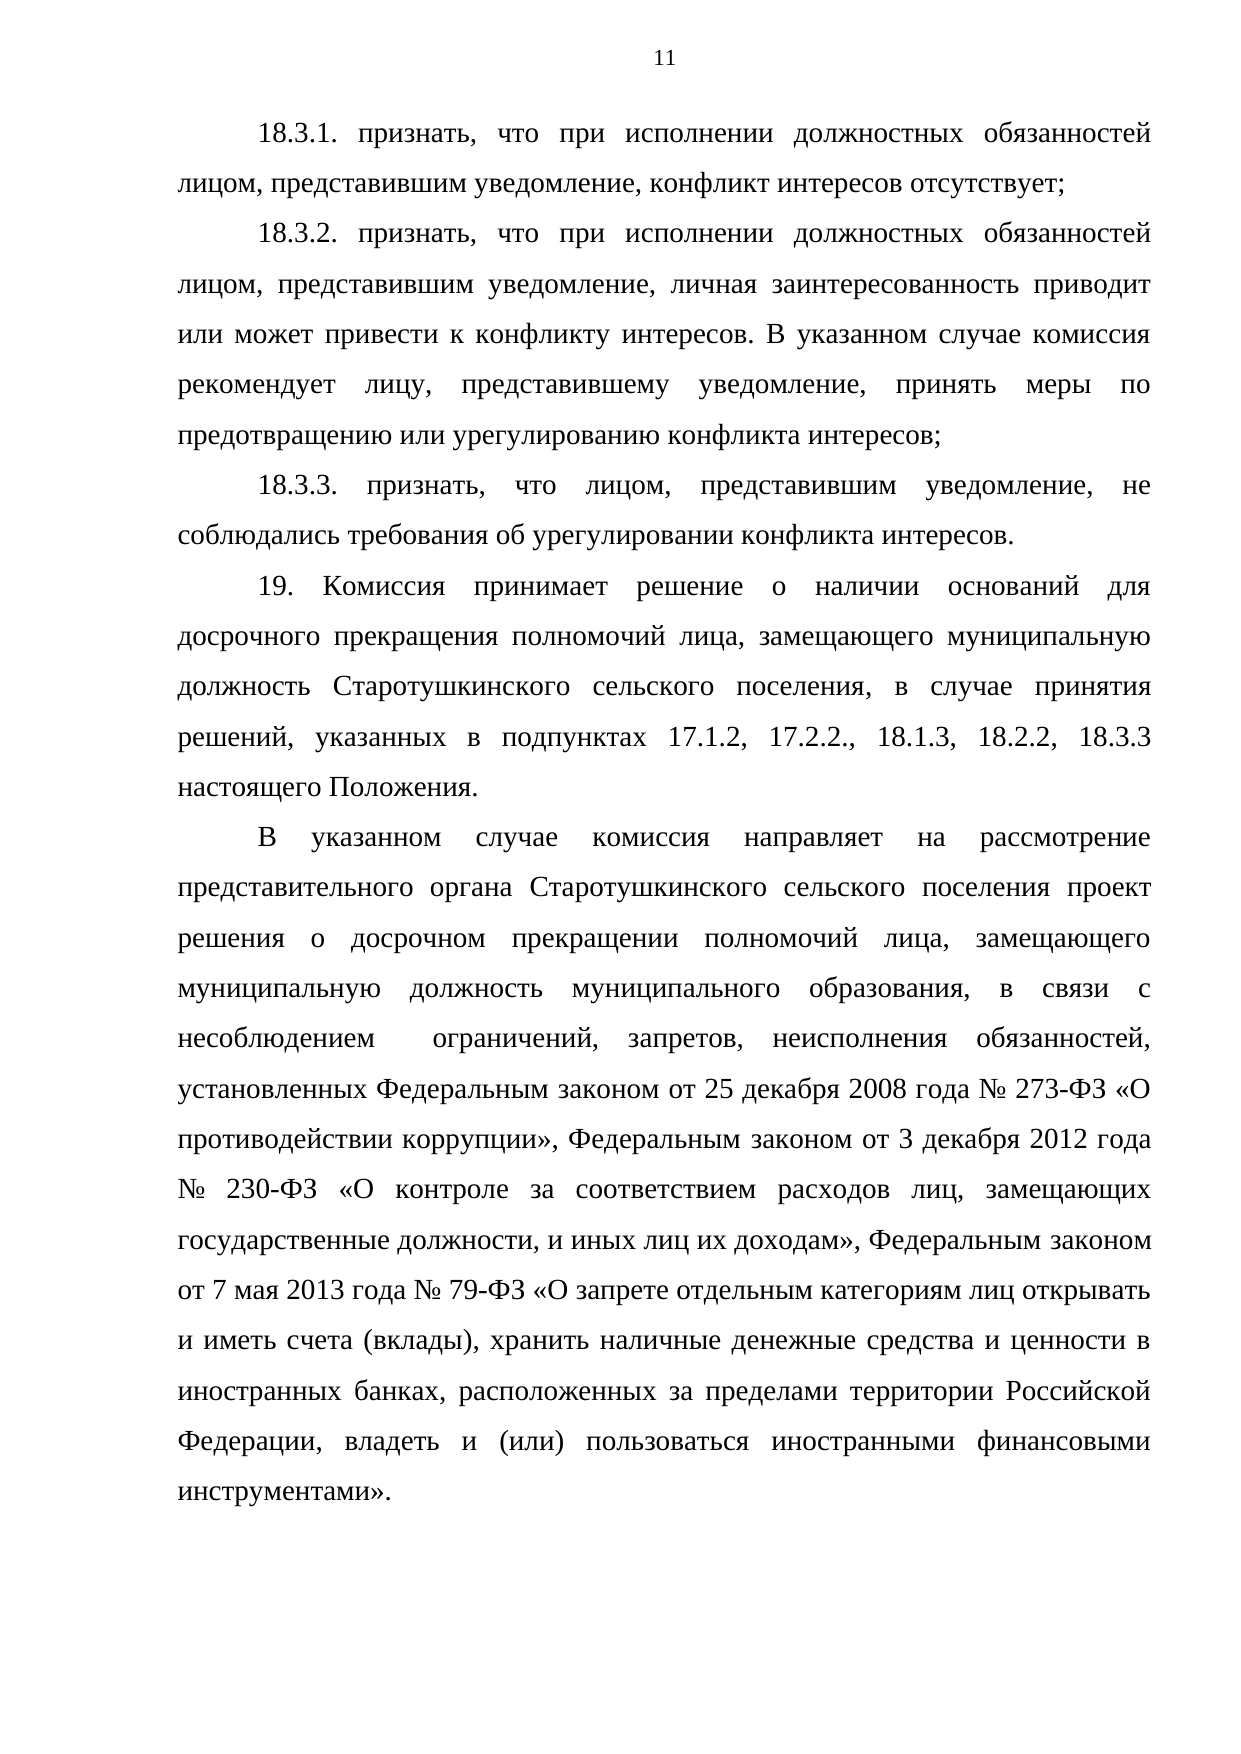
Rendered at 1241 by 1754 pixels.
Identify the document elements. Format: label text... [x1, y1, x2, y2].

text В указанном случае комиссия направляет на рассмотрение представительного органа Старотушкинского сельского поселения проект решения о досрочном прекращении полномочий лица, замещающего муниципальную должность муниципального образования, в связи с несоблюдением ограничений, запретов, неисполнения обязанностей, установленных Федеральным законом от 25 декабря 2008 года № 273-ФЗ «О противодействии коррупции», Федеральным законом от 3 декабря 2012 года № 230-ФЗ «О контроле за соответствием расходов лиц, замещающих государственные должности, и иных лиц их доходам», Федеральным законом от 7 мая 2013 года № 79-ФЗ «О запрете отдельным категориям лиц открывать и иметь счета (вклады), хранить наличные денежные средства и ценности в иностранных банках, расположенных за пределами территории Российской Федерации, владеть и (или) пользоваться иностранными финансовыми инструментами». [177, 819, 1152, 1507]
text 18.3.3. признать, что лицом, представившим уведомление, не соблюдались требования об урегулировании конфликта интересов. [177, 467, 1152, 551]
text 18.3.1. признать, что при исполнении должностных обязанностей лицом, представившим уведомление, конфликт интересов отсутствует; [177, 115, 1152, 199]
text 18.3.2. признать, что при исполнении должностных обязанностей лицом, представившим уведомление, личная заинтересованность приводит или может привести к конфликту интересов. В указанном случае комиссия рекомендует лицу, представившему уведомление, принять меры по предотвращению или урегулированию конфликта интересов; [177, 216, 1152, 450]
text 19. Комиссия принимает решение о наличии оснований для досрочного прекращения полномочий лица, замещающего муниципальную должность Старотушкинского сельского поселения, в случае принятия решений, указанных в подпунктах 17.1.2, 17.2.2., 18.1.3, 18.2.2, 18.3.3 настоящего Положения. [177, 568, 1152, 802]
